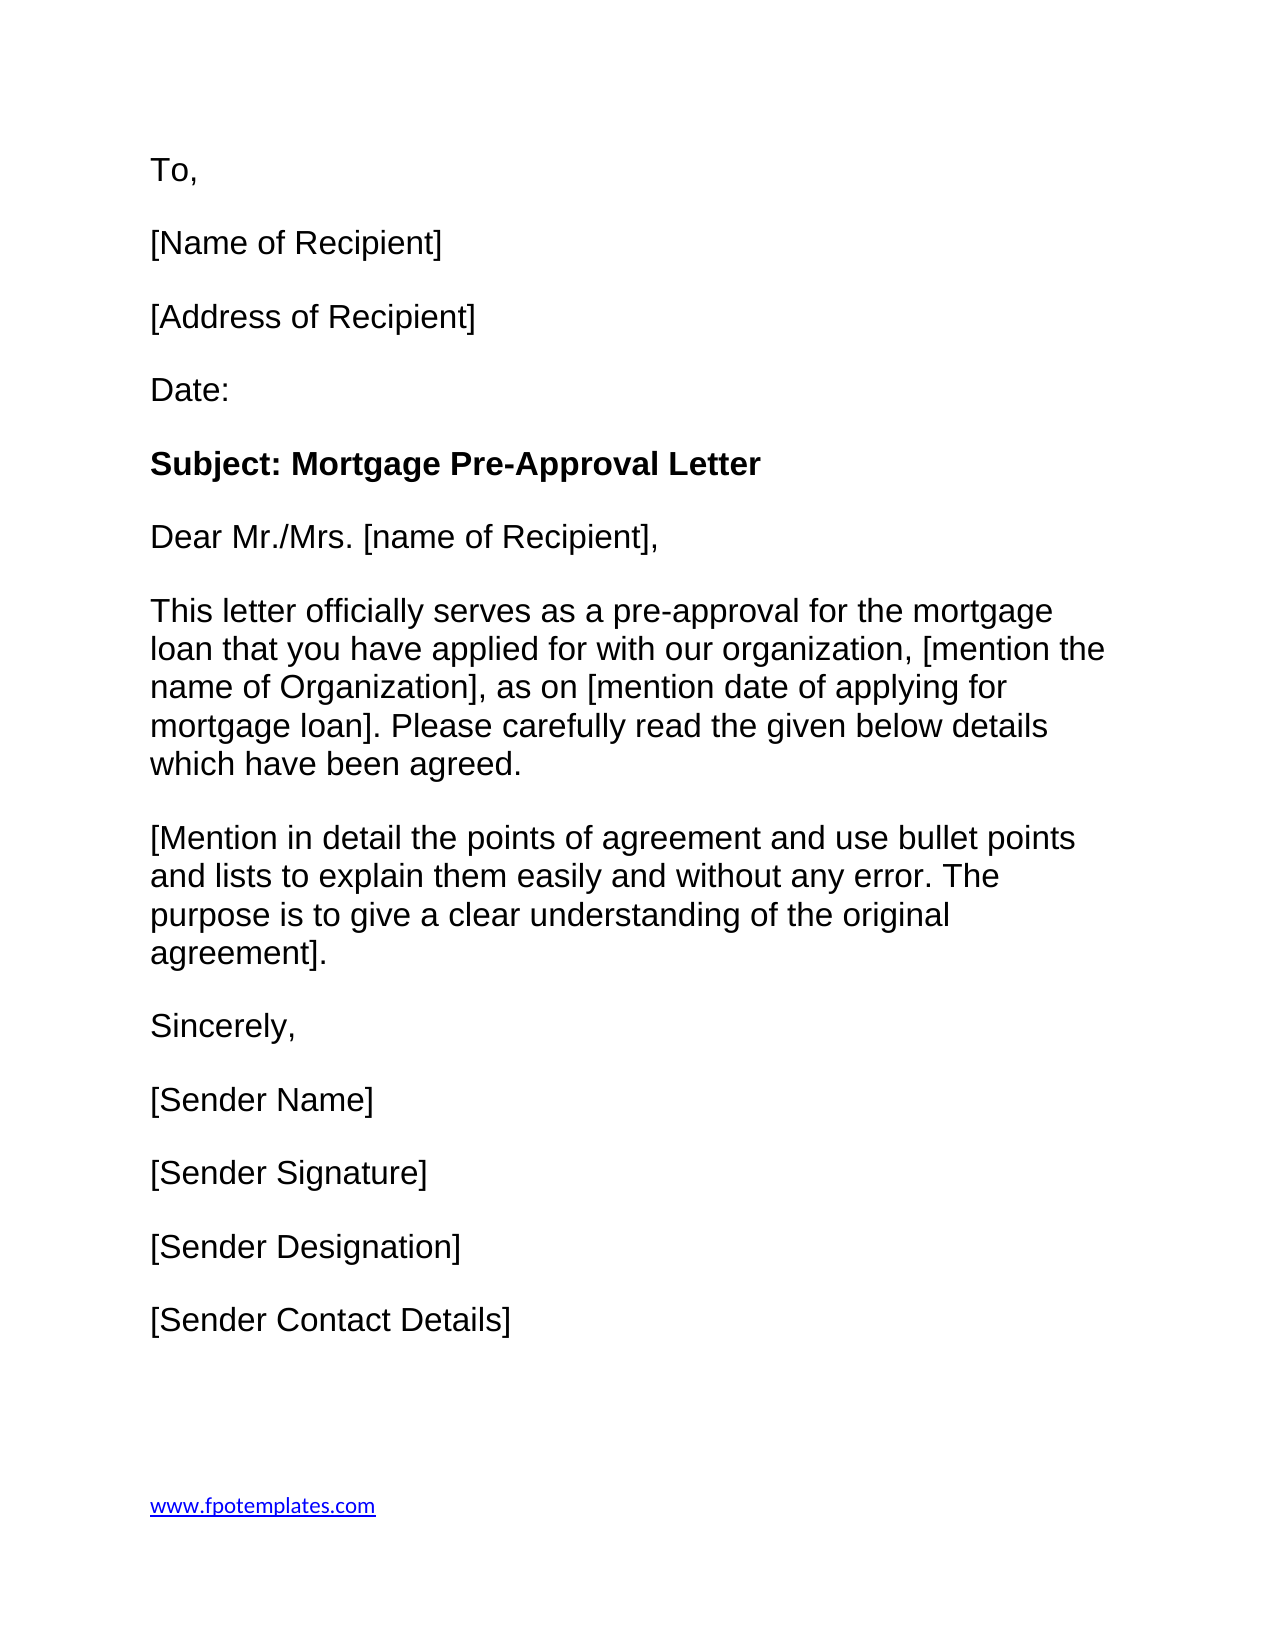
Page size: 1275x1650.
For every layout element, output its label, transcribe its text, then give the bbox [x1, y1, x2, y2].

text [Sender Name] [150, 1080, 1125, 1118]
text This letter officially serves as a pre-approval for the mortgage loan that you have applied for with our organization, [mention the name of Organization], as on [mention date of applying for mortgage loan]. Please carefully read the given below details which have been agreed. [150, 591, 1125, 783]
text [Sender Designation] [150, 1227, 1125, 1265]
text [Name of Recipient] [150, 223, 1125, 262]
text Sincerely, [150, 1007, 1125, 1045]
text [Address of Recipient] [150, 297, 1125, 335]
text To, [150, 150, 1125, 188]
text Subject: Mortgage Pre-Approval Letter [150, 444, 1125, 482]
text [Sender Signature] [150, 1153, 1125, 1192]
text Date: [150, 370, 1125, 409]
text Dear Mr./Mrs. [name of Recipient], [150, 517, 1125, 556]
text [Mention in detail the points of agreement and use bullet points and lists to explain them easily and without any error. The purpose is to give a clear understanding of the original agreement]. [150, 818, 1125, 972]
text [Sender Contact Details] [150, 1300, 1125, 1339]
